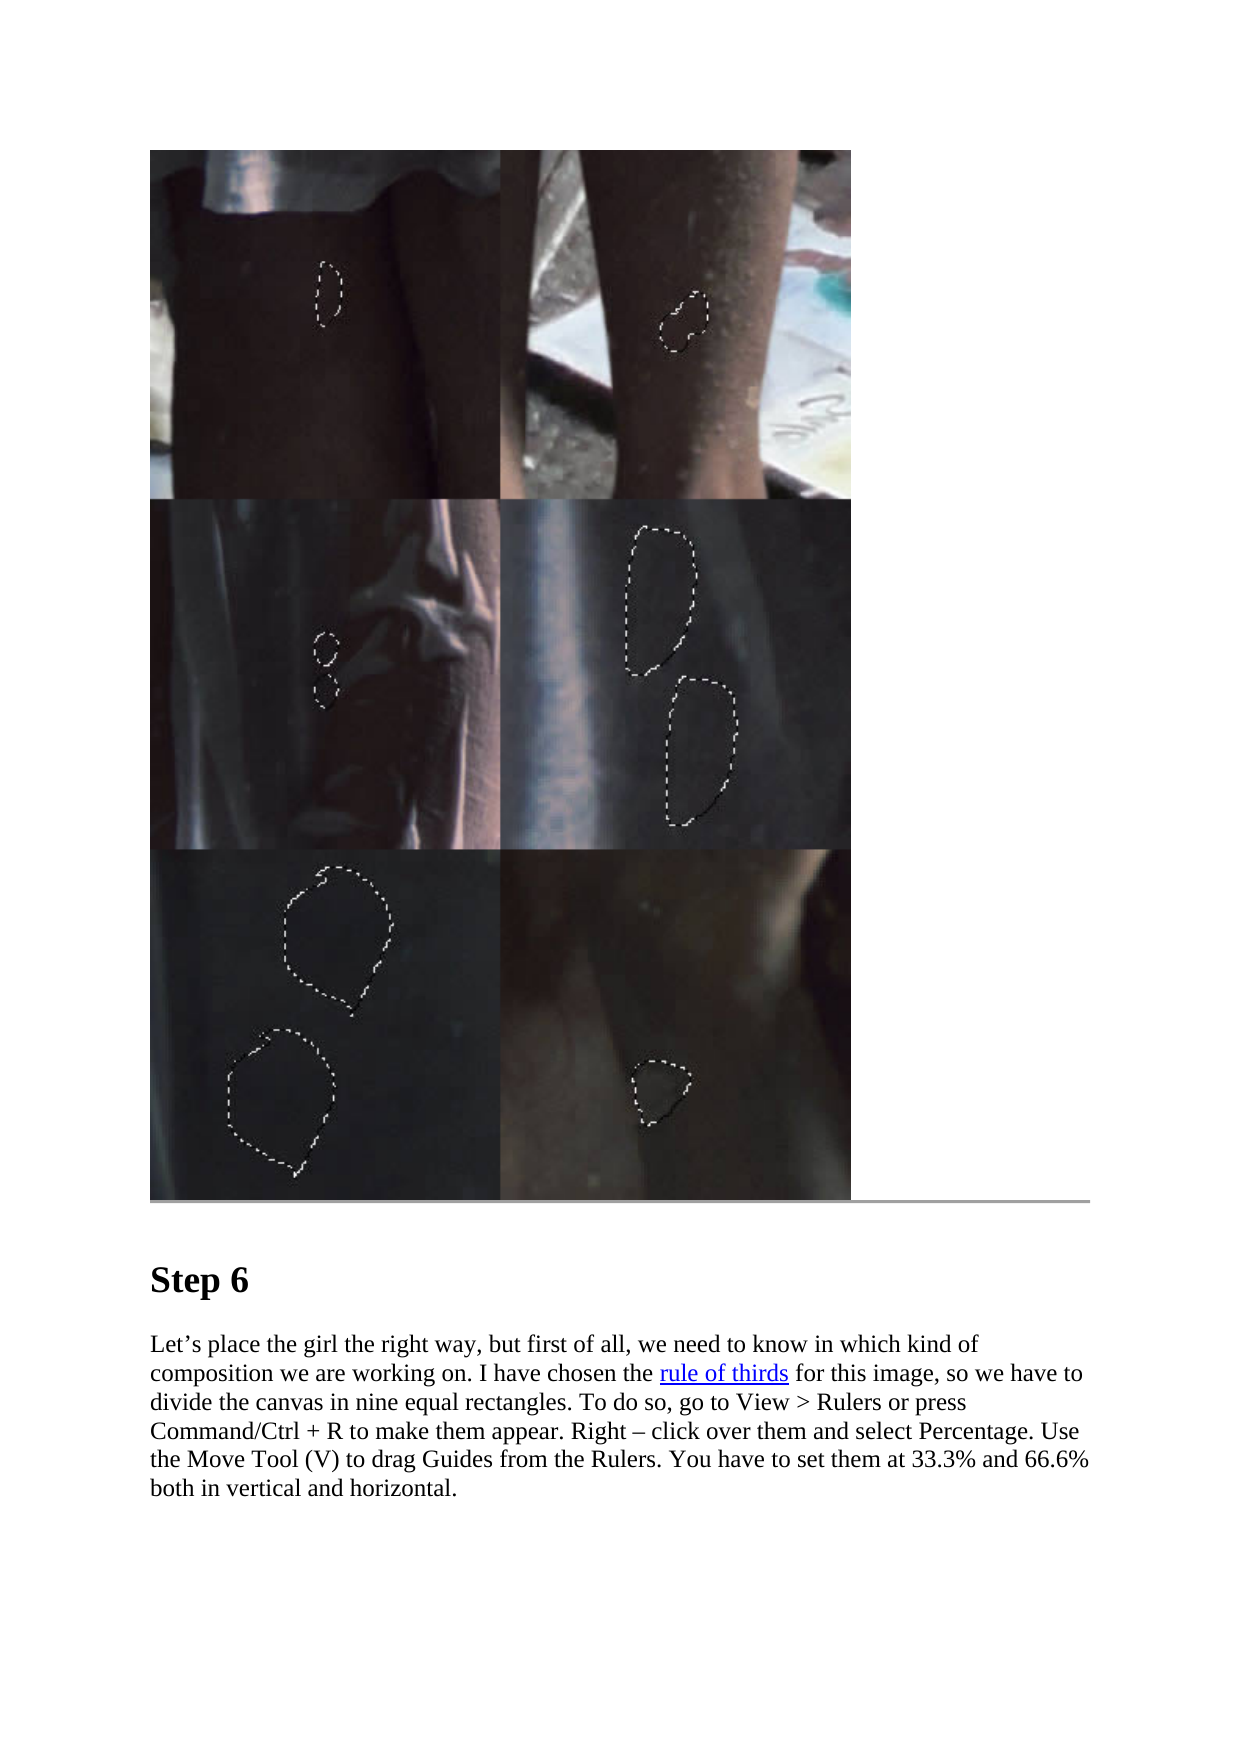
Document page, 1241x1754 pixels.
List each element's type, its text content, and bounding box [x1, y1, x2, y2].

text Let’s place the girl the right way, but first of all, we need to know in which kind of composition we are working on. I have chosen the rule of thirds for this image, so we have to divide the canvas in nine equal rectangles. To do so, go to View > Rulers or press Command/Ctrl + R to make them appear. Right – click over them and select Percentage. Use the Move Tool (V) to drag Guides from the Rulers. You have to set them at 33.3% and 66.6% both in vertical and horizontal. [150, 1329, 1090, 1502]
picture [150, 150, 851, 1200]
text Step 6 [150, 1257, 1090, 1300]
